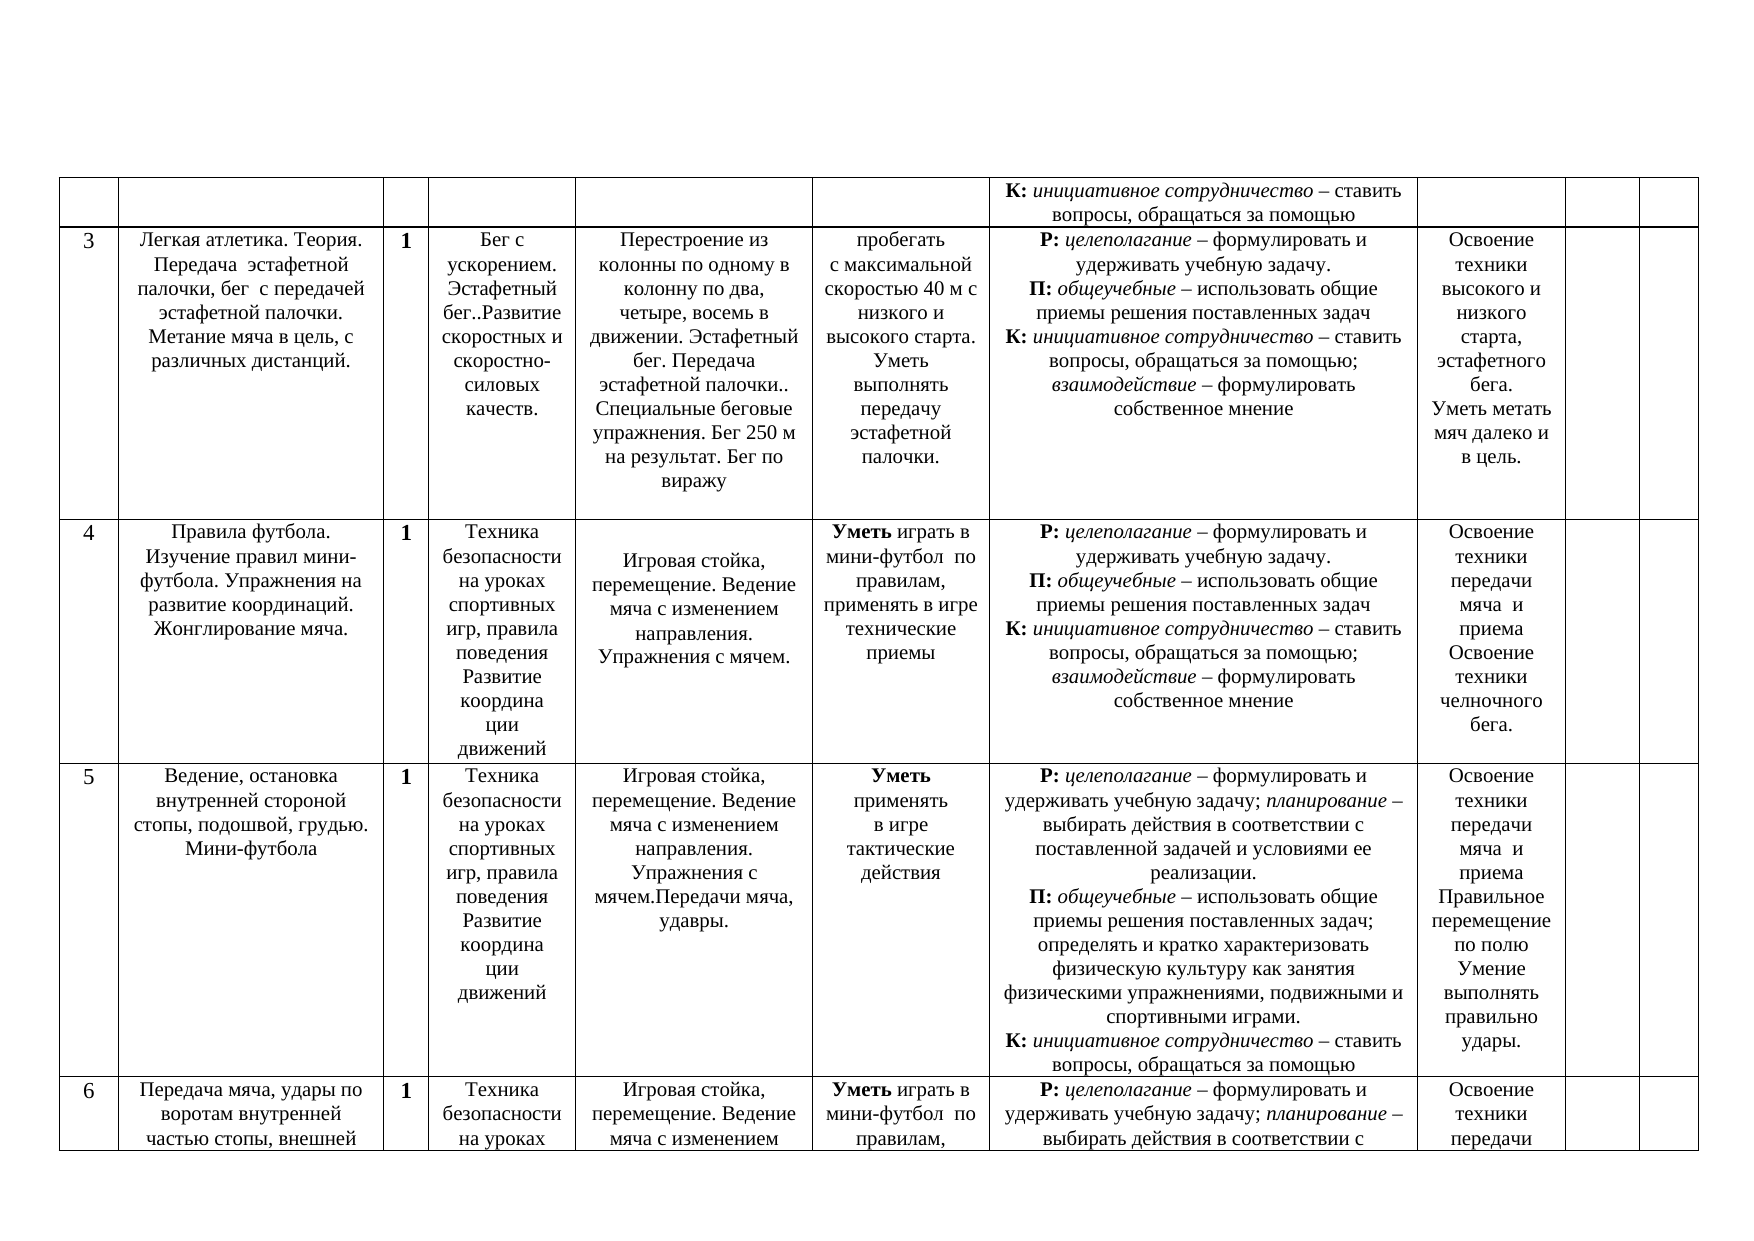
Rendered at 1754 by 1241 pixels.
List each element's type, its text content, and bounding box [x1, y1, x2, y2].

table_cell пробегать с максимальной скоростью 40 м с низкого и высокого старта. Уметь выполнять передачу эстафетной палочки. [813, 228, 989, 518]
table_cell [1640, 764, 1698, 1076]
table_cell 5 [60, 764, 118, 1076]
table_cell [119, 1077, 383, 1149]
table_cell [119, 178, 383, 226]
table_cell 3 [60, 228, 118, 518]
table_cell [813, 1077, 989, 1149]
table_cell Р: целеполагание – формулировать и удерживать учебную задачу. П: общеучебные – использовать общие приемы решения поставленных задач К: инициативное сотрудничество – ставить вопросы, обращаться за помощью; взаимодействие – формулировать собственное мнение [990, 520, 1417, 762]
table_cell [576, 1077, 812, 1149]
table_cell Техника безопасности на уроках спортивных игр, правила поведения Развитие координа ции движений [429, 520, 575, 762]
table_cell 1 [384, 520, 428, 762]
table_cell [576, 178, 812, 226]
table_cell [1566, 178, 1639, 226]
table_cell 1 [384, 228, 428, 518]
table_cell 1 [384, 178, 428, 226]
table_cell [1418, 1077, 1565, 1149]
table_cell 4 [60, 520, 118, 762]
table_cell Освоение техники передачи мяча и приема Освоение техники челночного бега. [1418, 520, 1565, 762]
table_cell Освоение техники высокого и низкого старта, эстафетного бега. Уметь метать мяч далеко и в цель. [1418, 228, 1565, 518]
table_cell Бег с ускорением. Эстафетный бег..Развитие скоростных и скоростно-силовых качеств. [429, 228, 575, 518]
table_cell Р: целеполагание – формулировать и удерживать учебную задачу. П: общеучебные – использовать общие приемы решения поставленных задач К: инициативное сотрудничество – ставить вопросы, обращаться за помощью; взаимодействие – формулировать собственное мнение [990, 228, 1417, 518]
table_cell [1566, 520, 1639, 762]
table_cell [429, 178, 575, 226]
table_cell Перестроение из колонны по одному в колонну по два, четыре, восемь в движении. Эстафетный бег. Передача эстафетной палочки.. Специальные беговые упражнения. Бег 250 м на результат. Бег по виражу [576, 228, 812, 518]
table_cell Правила футбола. Изучение правил мини-футбола. Упражнения на развитие координаций. Жонглирование мяча. [119, 520, 383, 762]
table_cell Уметь применять в игре тактические действия [813, 764, 989, 1076]
table_cell [1566, 764, 1639, 1076]
table_cell Игровая стойка, перемещение. Ведение мяча с изменением направления. Упражнения с мячем. [576, 520, 812, 762]
table_cell Техника безопасности на уроках спортивных игр, правила поведения Развитие координа ции движений [429, 764, 575, 1076]
table_cell 1 [384, 1077, 428, 1149]
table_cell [1418, 178, 1565, 226]
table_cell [813, 178, 989, 226]
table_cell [429, 1077, 575, 1149]
table_cell [1640, 228, 1698, 518]
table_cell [990, 1077, 1417, 1149]
table_cell [1640, 1077, 1698, 1149]
table_cell 2 [60, 178, 118, 226]
table_cell Легкая атлетика. Теория. Передача эстафетной палочки, бег с передачей эстафетной палочки. Метание мяча в цель, с различных дистанций. [119, 228, 383, 518]
table_cell [1640, 520, 1698, 762]
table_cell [990, 178, 1417, 226]
table_cell 6 [60, 1077, 118, 1149]
table_cell Ведение, остановка внутренней стороной стопы, подошвой, грудью. Мини-футбола [119, 764, 383, 1076]
table_cell Игровая стойка, перемещение. Ведение мяча с изменением направления. Упражнения с мячем.Передачи мяча, удавры. [576, 764, 812, 1076]
table_cell Уметь играть в мини-футбол по правилам, применять в игре технические приемы [813, 520, 989, 762]
table_cell 1 [384, 764, 428, 1076]
table_cell [1640, 178, 1698, 226]
table_cell [1566, 228, 1639, 518]
table_cell [1566, 1077, 1639, 1149]
table_cell Освоение техники передачи мяча и приема Правильное перемещение по полю Умение выполнять правильно удары. [1418, 764, 1565, 1076]
